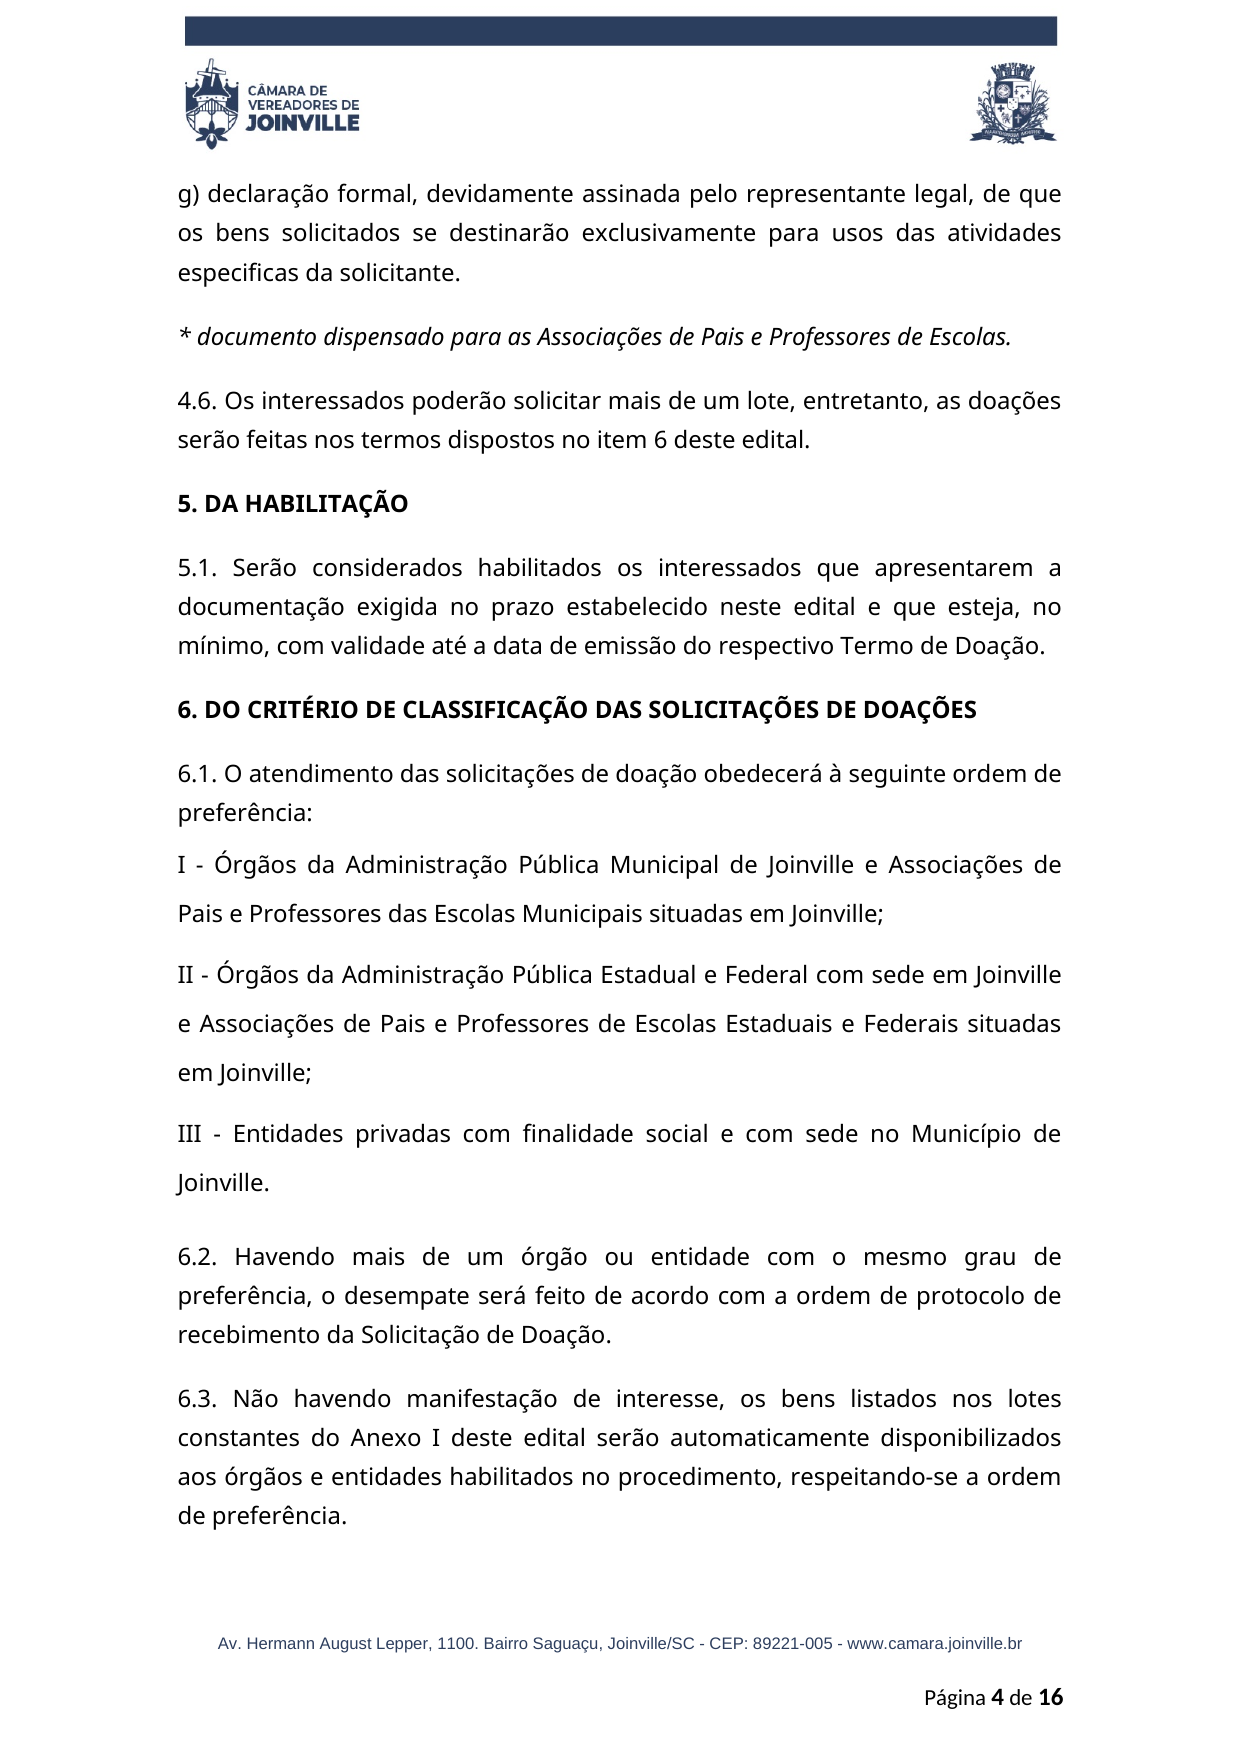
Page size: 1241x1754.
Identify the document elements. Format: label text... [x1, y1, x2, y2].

text I - Órgãos da Administração Pública Municipal de Joinville e Associações de Pais e Professores das Escolas Municipais situadas em Joinville; [177, 847, 1063, 929]
text III - Entidades privadas com finalidade social e com sede no Município de Joinville. [177, 1117, 1063, 1198]
text II - Órgãos da Administração Pública Estadual e Federal com sede em Joinville e Associações de Pais e Professores de Escolas Estaduais e Federais situadas em Joinville; [177, 958, 1063, 1088]
picture [11, 6, 1230, 160]
text 5.1. Serão considerados habilitados os interessados que apresentarem a documentação exigida no prazo estabelecido neste edital e que esteja, no mínimo, com validade até a data de emissão do respectivo Termo de Doação. [177, 551, 1063, 661]
text 6. DO CRITÉRIO DE CLASSIFICAÇÃO DAS SOLICITAÇÕES DE DOAÇÕES [177, 693, 1063, 725]
text * documento dispensado para as Associações de Pais e Professores de Escolas. [177, 319, 1063, 352]
text 6.3. Não havendo manifestação de interesse, os bens listados nos lotes constantes do Anexo I deste edital serão automaticamente disponibilizados aos órgãos e entidades habilitados no procedimento, respeitando-se a ordem de preferência. [177, 1382, 1063, 1531]
text 6.1. O atendimento das solicitações de doação obedecerá à seguinte ordem de preferência: [177, 757, 1063, 828]
text 4.6. Os interessados poderão solicitar mais de um lote, entretanto, as doações serão feitas nos termos dispostos no item 6 deste edital. [177, 383, 1063, 455]
text 5. DA HABILITAÇÃO [177, 487, 1063, 519]
text g) declaração formal, devidamente assinada pelo representante legal, de que os bens solicitados se destinarão exclusivamente para usos das atividades especificas da solicitante. [177, 177, 1063, 288]
text 6.2. Havendo mais de um órgão ou entidade com o mesmo grau de preferência, o desempate será feito de acordo com a ordem de protocolo de recebimento da Solicitação de Doação. [177, 1239, 1063, 1350]
